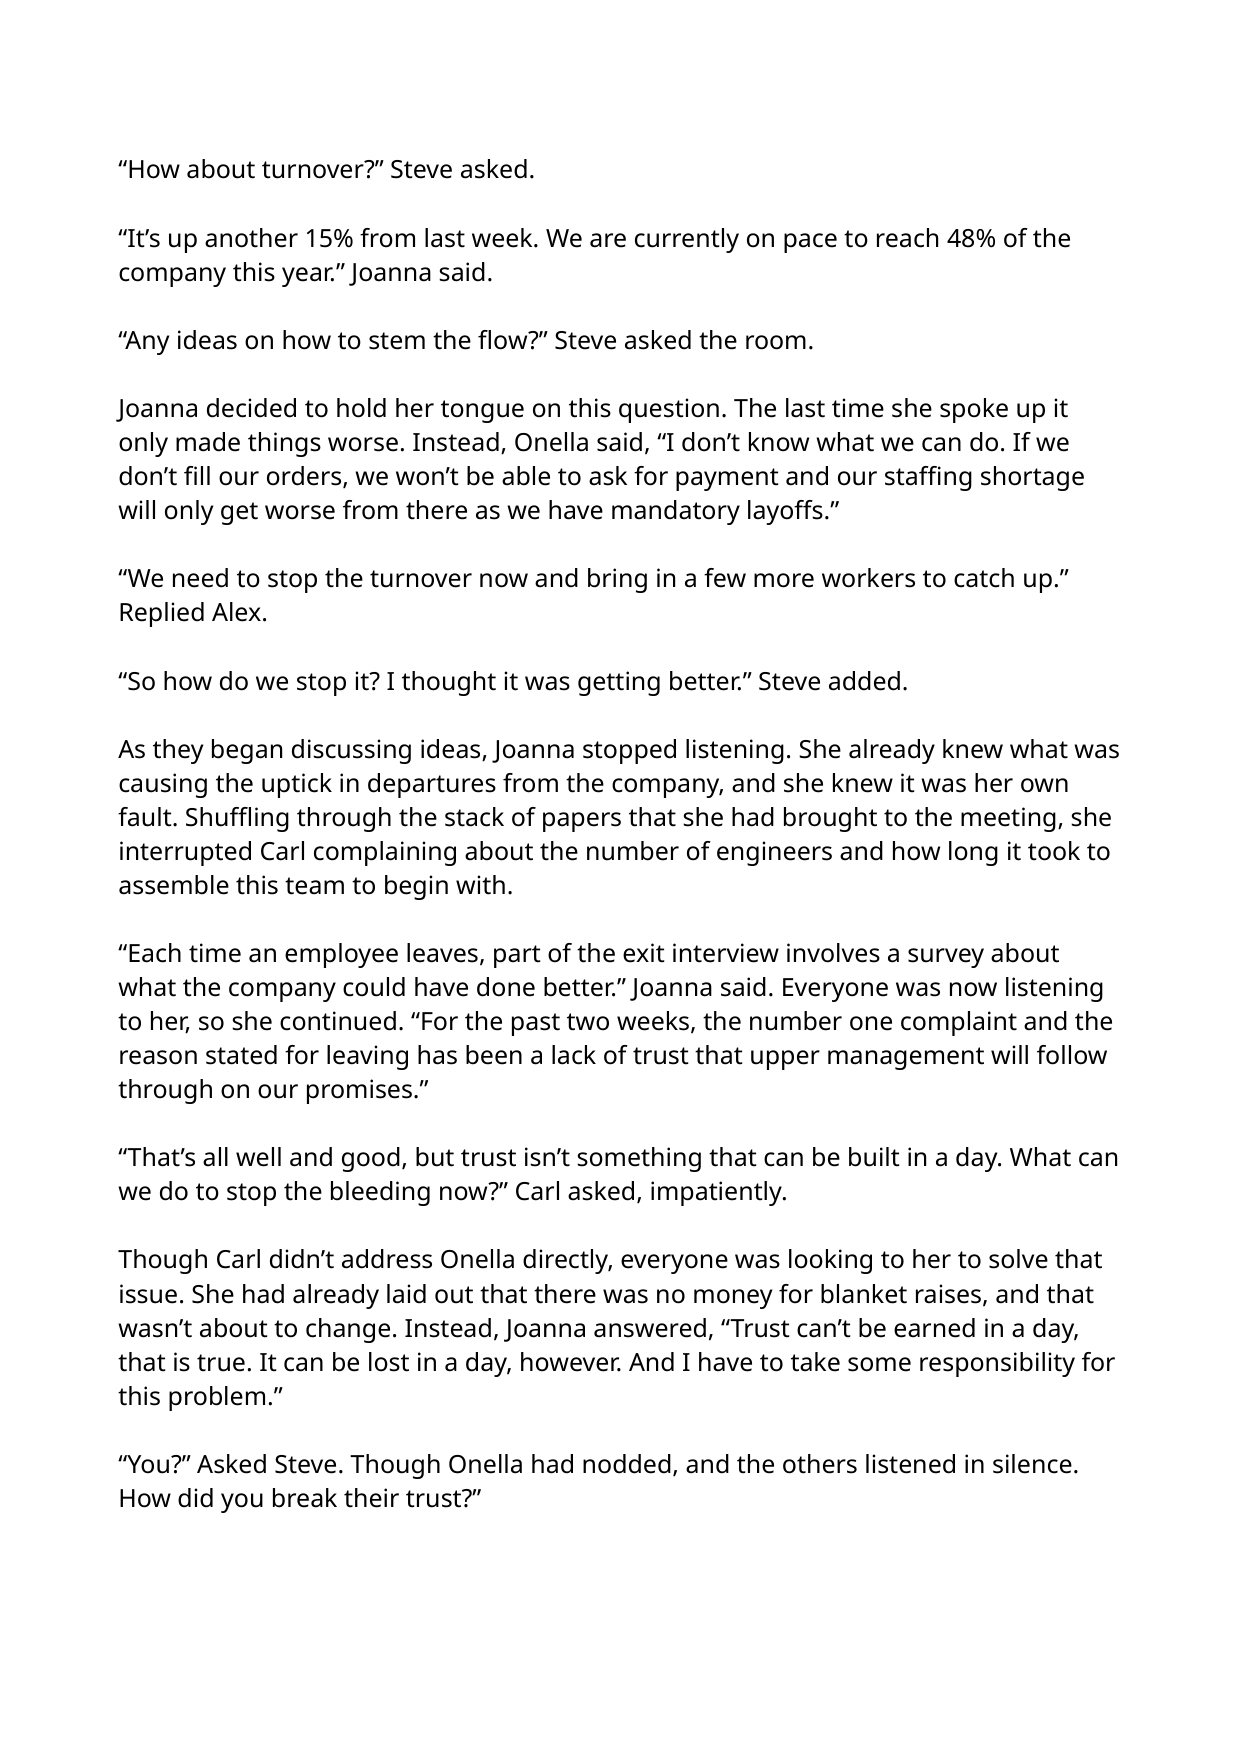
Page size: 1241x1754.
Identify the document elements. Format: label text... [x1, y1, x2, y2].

text “Any ideas on how to stem the flow?” Steve asked the room. [118, 322, 1122, 357]
text “You?” Asked Steve. Though Onella had nodded, and the others listened in silence. How did you break their trust?” [118, 1447, 1122, 1515]
text Though Carl didn’t address Onella directly, everyone was looking to her to solve that issue. She had already laid out that there was no money for blanket raises, and that wasn’t about to change. Instead, Joanna answered, “Trust can’t be earned in a day, that is true. It can be lost in a day, however. And I have to take some responsibility for this problem.” [118, 1242, 1122, 1412]
text As they began discussing ideas, Joanna stopped listening. She already knew what was causing the uptick in departures from the company, and she knew it was her own fault. Shuffling through the stack of papers that she had brought to the meeting, she interrupted Carl complaining about the number of engineers and how long it took to assemble this team to begin with. [118, 731, 1122, 902]
text Joanna decided to hold her tongue on this question. The last time she spoke up it only made things worse. Instead, Onella said, “I don’t know what we can do. If we don’t fill our orders, we won’t be able to ask for payment and our staffing shortage will only get worse from there as we have mandatory layoffs.” [118, 391, 1122, 527]
text “That’s all well and good, but trust isn’t something that can be built in a day. What can we do to stop the bleeding now?” Carl asked, impatiently. [118, 1140, 1122, 1208]
text “We need to stop the turnover now and bring in a few more workers to catch up.” Replied Alex. [118, 561, 1122, 629]
text “It’s up another 15% from last week. We are currently on pace to reach 48% of the company this year.” Joanna said. [118, 220, 1122, 288]
text “So how do we stop it? I thought it was getting better.” Steve added. [118, 663, 1122, 697]
text “How about turnover?” Steve asked. [118, 152, 1122, 186]
text “Each time an employee leaves, part of the exit interview involves a survey about what the company could have done better.” Joanna said. Everyone was now listening to her, so she continued. “For the past two weeks, the number one complaint and the reason stated for leaving has been a lack of trust that upper management will follow through on our promises.” [118, 936, 1122, 1106]
